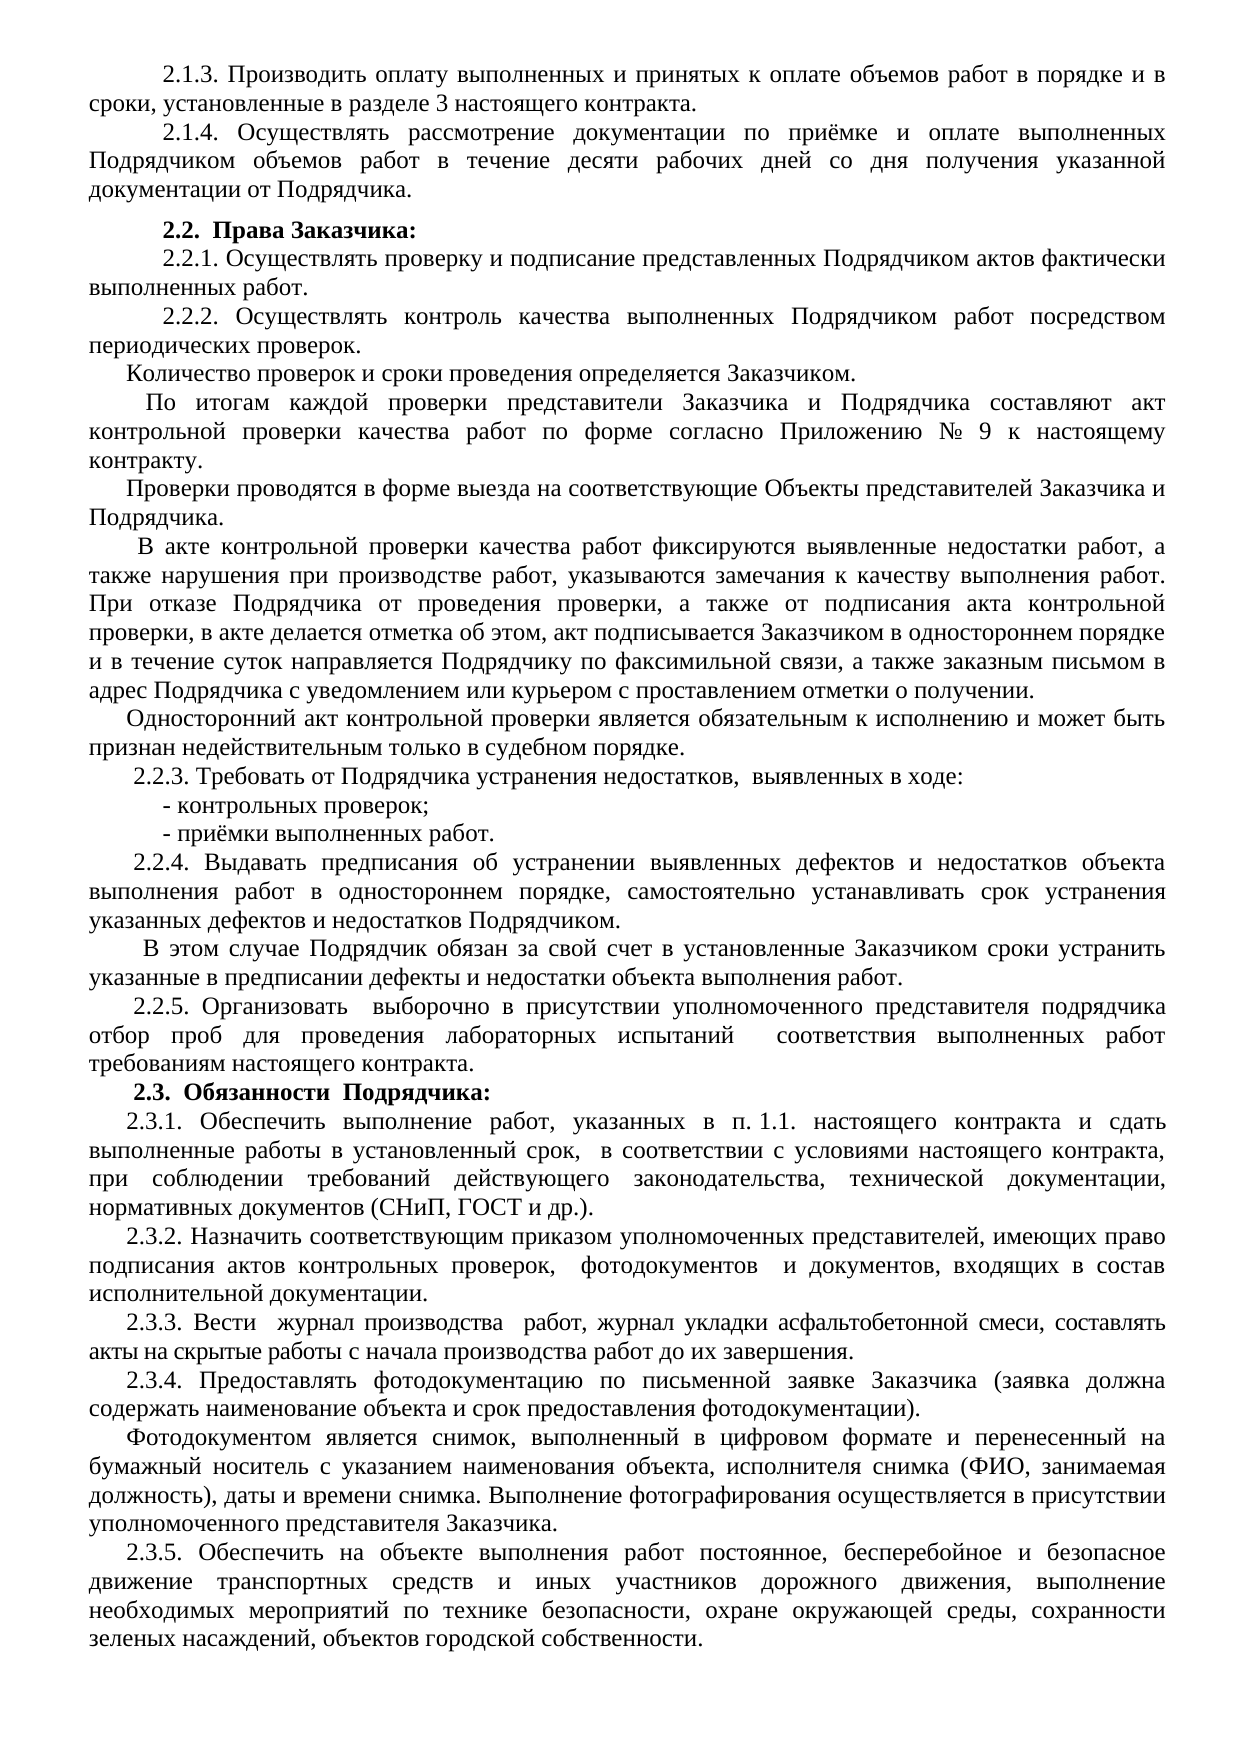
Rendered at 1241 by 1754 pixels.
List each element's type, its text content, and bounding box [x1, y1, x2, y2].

text 2.3.2. Назначить соответствующим приказом уполномоченных представителей, имеющих право подписания актов контрольных проверок, фотодокументов и документов, входящих в состав исполнительной документации. [89, 1221, 1167, 1307]
text По итогам каждой проверки представители Заказчика и Подрядчика составляют акт контрольной проверки качества работ по форме согласно Приложению № 9 к настоящему контракту. [89, 387, 1167, 473]
text - контрольных проверок; - приёмки выполненных работ. [162, 790, 1167, 847]
text В акте контрольной проверки качества работ фиксируются выявленные недостатки работ, а также нарушения при производстве работ, указываются замечания к качеству выполнения работ. При отказе Подрядчика от проведения проверки, а также от подписания акта контрольной проверки, в акте делается отметка об этом, акт подписывается Заказчиком в одностороннем порядке и в течение суток направляется Подрядчику по факсимильной связи, а также заказным письмом в адрес Подрядчика с уведомлением или курьером с проставлением отметки о получении. [89, 531, 1167, 703]
text Проверки проводятся в форме выезда на соответствующие Объекты представителей Заказчика и Подрядчика. [89, 473, 1167, 531]
text 2.2.2. Осуществлять контроль качества выполненных Подрядчиком работ посредством периодических проверок. [89, 301, 1167, 358]
text 2.3.4. Предоставлять фотодокументацию по письменной заявке Заказчика (заявка должна содержать наименование объекта и срок предоставления фотодокументации). [89, 1365, 1167, 1422]
text 2.2. Права Заказчика: [89, 215, 1167, 243]
text 2.3.3. Вести журнал производства работ, журнал укладки асфальтобетонной смеси, составлять акты на скрытые работы с начала производства работ до их завершения. [89, 1307, 1167, 1365]
text 2.3. Обязанности Подрядчика: [89, 1077, 1167, 1106]
text 2.1.3. Производить оплату выполненных и принятых к оплате объемов работ в порядке и в сроки, установленные в разделе 3 настоящего контракта. [89, 59, 1167, 117]
text 2.2.5. Организовать выборочно в присутствии уполномоченного представителя подрядчика отбор проб для проведения лабораторных испытаний соответствия выполненных работ требованиям настоящего контракта. [89, 991, 1167, 1077]
text Односторонний акт контрольной проверки является обязательным к исполнению и может быть признан недействительным только в судебном порядке. [89, 703, 1167, 761]
text 2.2.3. Требовать от Подрядчика устранения недостатков, выявленных в ходе: [89, 761, 1167, 790]
text 2.3.1. Обеспечить выполнение работ, указанных в п. 1.1. настоящего контракта и сдать выполненные работы в установленный срок, в соответствии с условиями настоящего контракта, при соблюдении требований действующего законодательства, технической документации, нормативных документов (СНиП, ГОСТ и др.). [89, 1106, 1167, 1221]
text Фотодокументом является снимок, выполненный в цифровом формате и перенесенный на бумажный носитель с указанием наименования объекта, исполнителя снимка (ФИО, занимаемая должность), даты и времени снимка. Выполнение фотографирования осуществляется в присутствии уполномоченного представителя Заказчика. [89, 1422, 1167, 1537]
text 2.3.5. Обеспечить на объекте выполнения работ постоянное, бесперебойное и безопасное движение транспортных средств и иных участников дорожного движения, выполнение необходимых мероприятий по технике безопасности, охране окружающей среды, сохранности зеленых насаждений, объектов городской собственности. [89, 1537, 1167, 1652]
text В этом случае Подрядчик обязан за свой счет в установленные Заказчиком сроки устранить указанные в предписании дефекты и недостатки объекта выполнения работ. [89, 933, 1167, 991]
text 2.1.4. Осуществлять рассмотрение документации по приёмке и оплате выполненных Подрядчиком объемов работ в течение десяти рабочих дней со дня получения указанной документации от Подрядчика. [89, 117, 1167, 203]
text 2.2.4. Выдавать предписания об устранении выявленных дефектов и недостатков объекта выполнения работ в одностороннем порядке, самостоятельно устанавливать срок устранения указанных дефектов и недостатков Подрядчиком. [89, 847, 1167, 933]
text 2.2.1. Осуществлять проверку и подписание представленных Подрядчиком актов фактически выполненных работ. [89, 243, 1167, 301]
text Количество проверок и сроки проведения определяется Заказчиком. [89, 358, 1167, 387]
